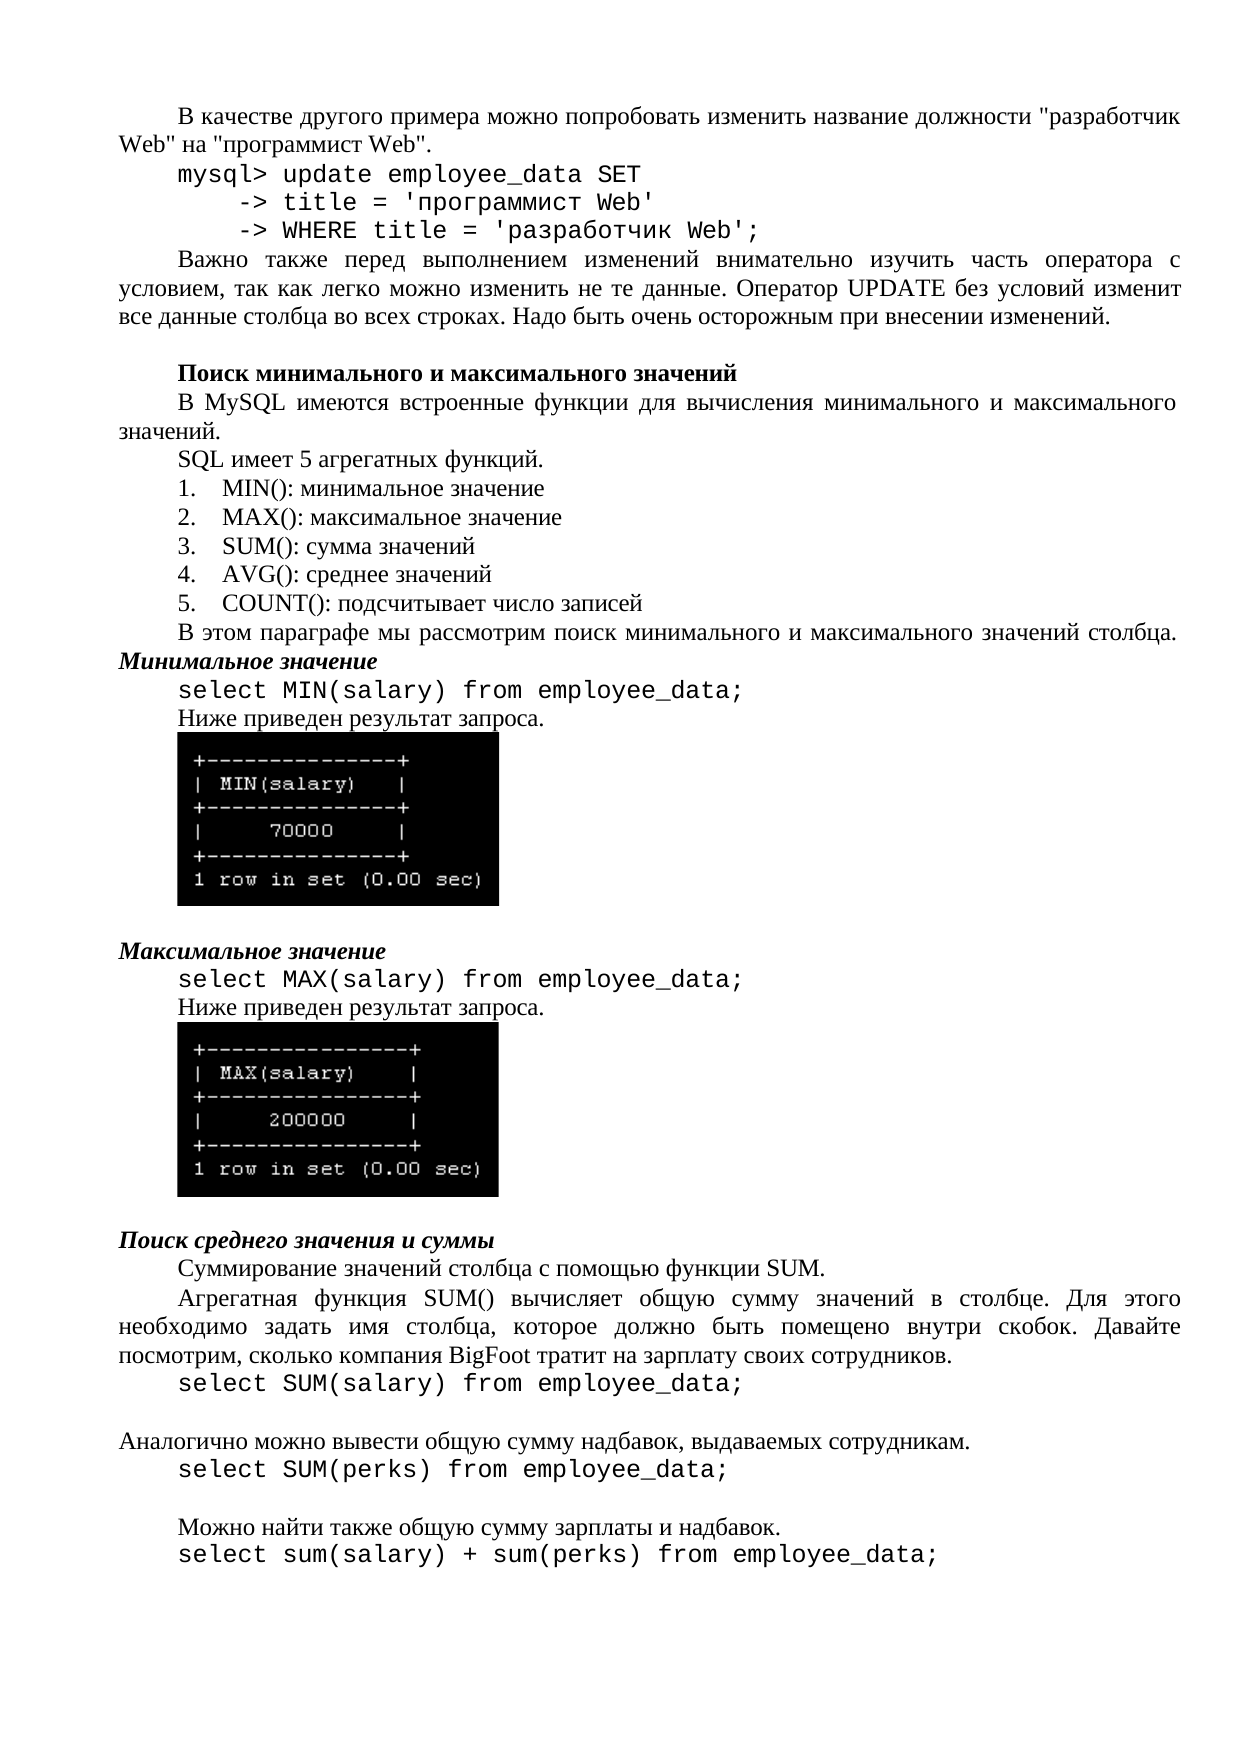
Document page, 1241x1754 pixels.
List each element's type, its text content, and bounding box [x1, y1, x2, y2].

text select MIN(salary) from employee_data; [177, 676, 1196, 703]
picture [177, 732, 500, 906]
text select sum(salary) + sum(perks) from employee_data; [177, 1542, 1196, 1570]
text Аналогично можно вывести общую сумму надбавок, выдаваемых сотрудникам. [118, 1426, 1196, 1455]
list COUNT(): подсчитывает число записей [177, 588, 1196, 617]
subtitle Поиск минимального и максимального значений [177, 359, 1196, 387]
text Агрегатная функция SUM() вычисляет общую сумму значений в столбце. Для этого необходимо задать имя столбца, которое должно быть помещено внутри скобок. Давайте посмотрим, сколько компания BigFoot тратит на зарплату своих сотрудников. [118, 1283, 1182, 1369]
text Суммирование значений столбца с помощью функции SUM. [177, 1254, 1196, 1283]
list AVG(): среднее значений [177, 559, 1196, 588]
text Важно также перед выполнением изменений внимательно изучить часть оператора с условием, так как легко можно изменить не те данные. Оператор UPDATE без условий изменит все данные столбца во всех строках. Надо быть очень осторожным при внесении изменений. [118, 244, 1181, 330]
text select SUM(perks) from employee_data; [177, 1456, 1196, 1484]
text В MySQL имеются встроенные функции для вычисления минимального и максимального значений. [118, 387, 1196, 445]
text Можно найти также общую сумму зарплаты и надбавок. [177, 1512, 1196, 1540]
subtitle Поиск среднего значения и суммы [118, 1226, 1196, 1254]
subtitle Минимальное значение [118, 646, 1196, 675]
list SUM(): сумма значений [177, 531, 1196, 559]
text SQL имеет 5 агрегатных функций. [177, 445, 1196, 473]
list MAX(): максимальное значение [177, 502, 1196, 531]
text Ниже приведен результат запроса. [177, 703, 1196, 732]
text mysql> update employee_data SET [177, 160, 1196, 188]
text select MAX(salary) from employee_data; [177, 966, 1196, 993]
text -> WHERE title = 'разработчик Web'; [237, 216, 1196, 244]
subtitle Максимальное значение [118, 936, 1196, 965]
text В этом параграфе мы рассмотрим поиск минимального и максимального значений столбца. [177, 617, 1196, 646]
text В качестве другого примера можно попробовать изменить название должности "разработчик Web" на "программист Web". [118, 101, 1181, 158]
list MIN(): минимальное значение [177, 473, 1196, 502]
text -> title = 'программист Web' [237, 188, 1196, 216]
picture [177, 1022, 499, 1197]
text select SUM(salary) from employee_data; [177, 1370, 1196, 1399]
text Ниже приведен результат запроса. [177, 993, 1196, 1021]
